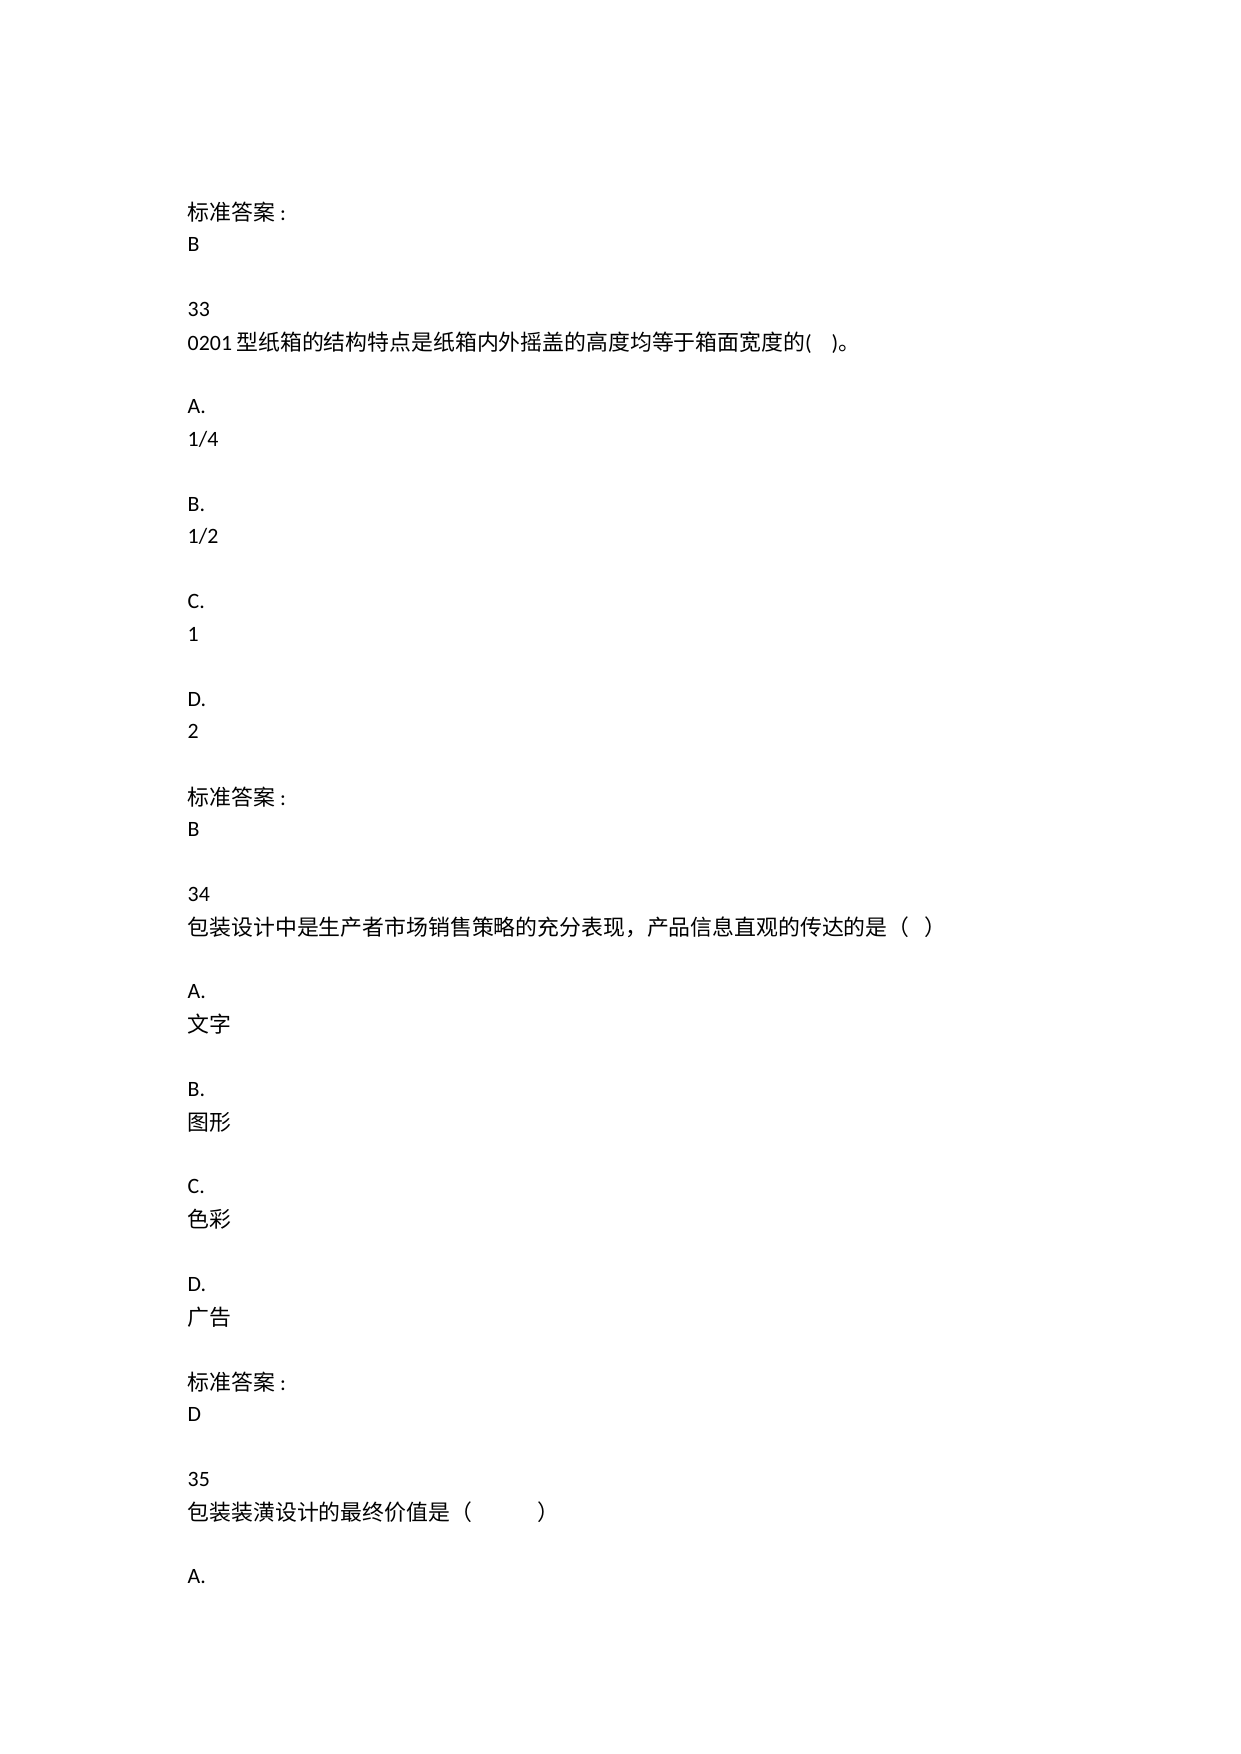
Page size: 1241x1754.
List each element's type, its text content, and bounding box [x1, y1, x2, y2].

text 包装装潢设计的最终价值是（ ） [187, 1494, 1053, 1527]
text C. [187, 584, 1053, 617]
text 标准答案 : [187, 194, 1053, 227]
text A. [187, 1559, 1053, 1592]
text D [187, 1397, 1053, 1429]
text 图形 [187, 1104, 1053, 1137]
text 文字 [187, 1007, 1053, 1039]
text 1/4 [187, 422, 1053, 454]
text 色彩 [187, 1202, 1053, 1234]
text 标准答案 : [187, 779, 1053, 812]
text 1/2 [187, 519, 1053, 552]
text D. [187, 682, 1053, 714]
text B [187, 812, 1053, 844]
text C. [187, 1169, 1053, 1202]
text A. [187, 389, 1053, 422]
text B [187, 227, 1053, 259]
text 33 [187, 292, 1053, 324]
text 2 [187, 714, 1053, 747]
text D. [187, 1267, 1053, 1299]
text 1 [187, 617, 1053, 649]
text B. [187, 487, 1053, 519]
text 广告 [187, 1299, 1053, 1332]
text A. [187, 974, 1053, 1007]
text 包装设计中是生产者市场销售策略的充分表现，产品信息直观的传达的是（ ） [187, 909, 1053, 942]
text 35 [187, 1462, 1053, 1494]
text 34 [187, 877, 1053, 909]
text 标准答案 : [187, 1364, 1053, 1397]
text 0201型纸箱的结构特点是纸箱内外摇盖的高度均等于箱面宽度的( )。 [187, 324, 1053, 357]
text B. [187, 1072, 1053, 1104]
